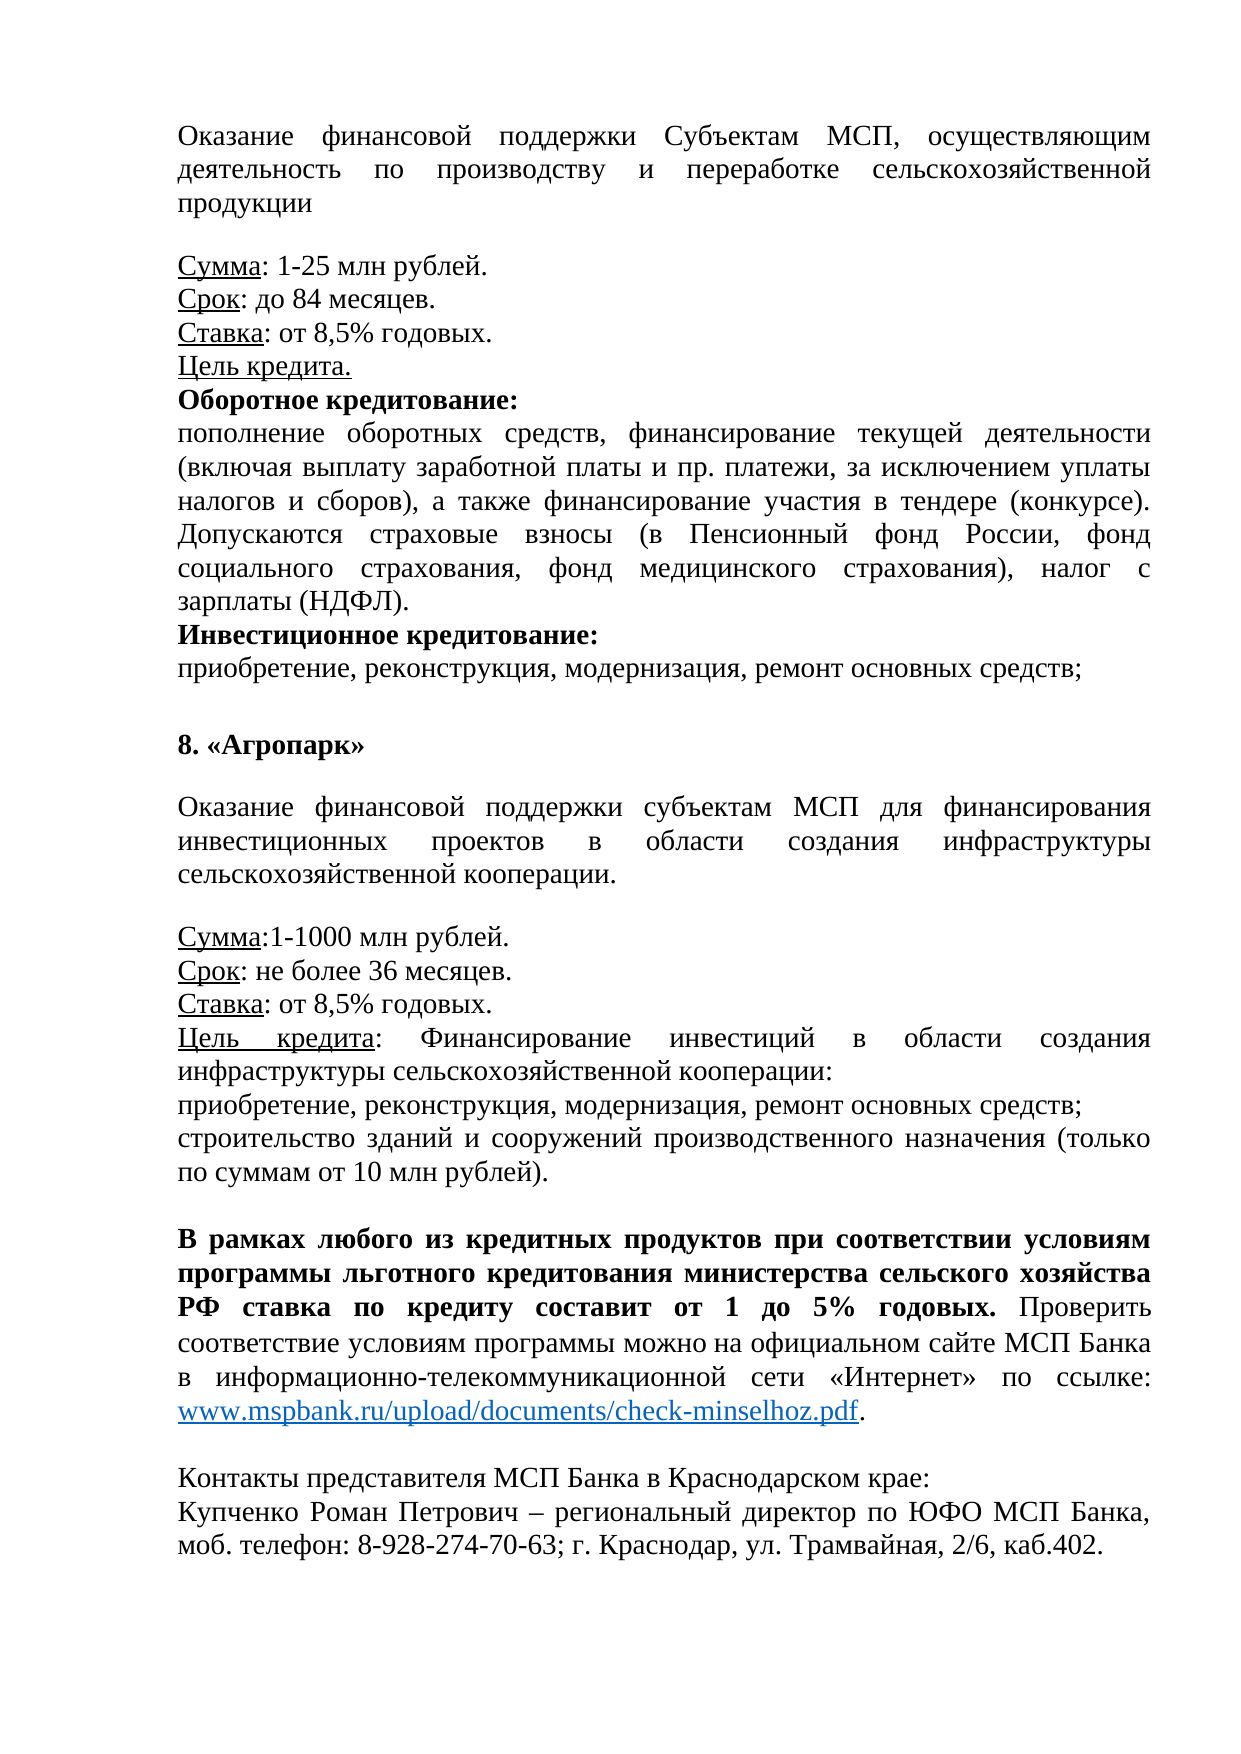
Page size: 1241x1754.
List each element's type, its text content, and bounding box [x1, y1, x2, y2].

text Сумма: 1-25 млн рублей. [177, 248, 1152, 281]
text Ставка: от 8,5% годовых. [177, 986, 1152, 1020]
text 8. «Агропарк» [177, 727, 1152, 760]
text Инвестиционное кредитование: [177, 617, 1152, 650]
text Срок: до 84 месяцев. [177, 281, 1152, 315]
text Цель кредита. [177, 348, 1152, 382]
text В рамках любого из кредитных продуктов при соответствии условиям программы льготного кредитования министерства сельского хозяйства РФ ставка по кредиту составит от 1 до 5% годовых. Проверить соответствие условиям программы можно на официальном сайте МСП Банка в информационно-телекоммуникационной сети «Интернет» по ссылке: www.mspbank.ru/upload/documents/check-minselhoz.pdf. [177, 1188, 1152, 1427]
text Сумма:1-1000 млн рублей. [177, 919, 1152, 953]
text пополнение оборотных средств, финансирование текущей деятельности (включая выплату заработной платы и пр. платежи, за исключением уплаты налогов и сборов), а также финансирование участия в тендере (конкурсе). Допускаются страховые взносы (в Пенсионный фонд России, фонд социального страхования, фонд медицинского страхования), налог с зарплаты (НДФЛ). [177, 416, 1152, 617]
text Оказание финансовой поддержки Субъектам МСП, осуществляющим деятельность по производству и переработке сельскохозяйственной продукции [177, 118, 1152, 219]
text Оборотное кредитование: [177, 382, 1152, 416]
text Цель кредита: Финансирование инвестиций в области создания инфраструктуры сельскохозяйственной кооперации: [177, 1020, 1152, 1087]
text приобретение, реконструкция, модернизация, ремонт основных средств; [177, 650, 1152, 684]
text Срок: не более 36 месяцев. [177, 953, 1152, 986]
text строительство зданий и сооружений производственного назначения (только по суммам от 10 млн рублей). [177, 1121, 1152, 1188]
text Купченко Роман Петрович – региональный директор по ЮФО МСП Банка, моб. телефон: 8-928-274-70-63; г. Краснодар, ул. Трамвайная, 2/6, каб.402. [177, 1494, 1152, 1561]
text Ставка: от 8,5% годовых. [177, 315, 1152, 348]
text приобретение, реконструкция, модернизация, ремонт основных средств; [177, 1087, 1152, 1121]
text Оказание финансовой поддержки субъектам МСП для финансирования инвестиционных проектов в области создания инфраструктуры сельскохозяйственной кооперации. [177, 789, 1152, 890]
text Контакты представителя МСП Банка в Краснодарском крае: [177, 1460, 1152, 1494]
